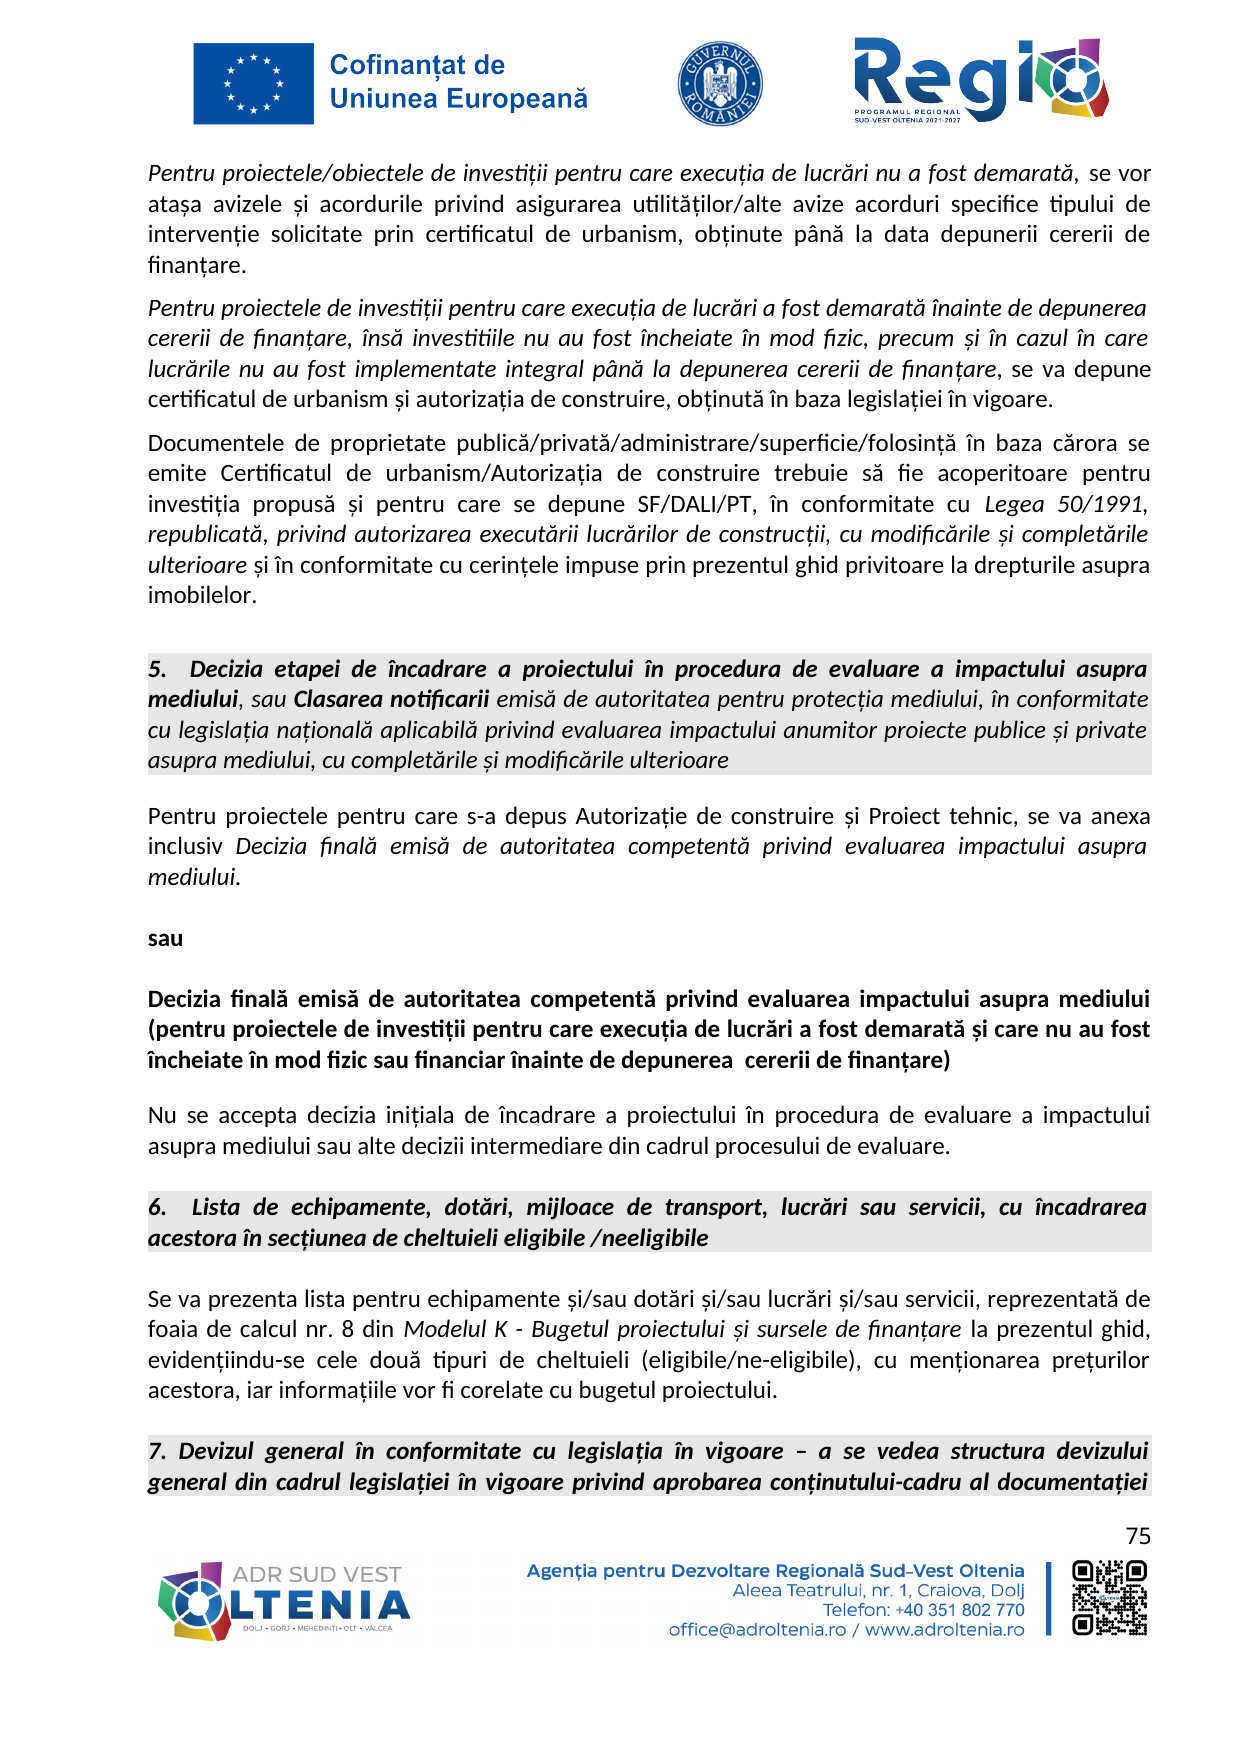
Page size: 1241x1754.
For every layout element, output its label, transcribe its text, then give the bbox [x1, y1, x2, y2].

text Nu se accepta decizia inițiala de încadrare a proiectului în procedura de evaluare a impactului asupra mediului sau alte decizii intermediare din cadrul procesului de evaluare. [148, 1099, 1152, 1161]
picture [188, 38, 590, 128]
text Se va prezenta lista pentru echipamente și/sau dotări și/sau lucrări și/sau servicii, reprezentată de foaia de calcul nr. 8 din Modelul K - Bugetul proiectului și sursele de finanţare la prezentul ghid, evidenţiindu-se cele două tipuri de cheltuieli (eligibile/ne-eligibile), cu menţionarea preţurilor acestora, iar informațiile vor fi corelate cu bugetul proiectului. [148, 1283, 1152, 1405]
text 5. Decizia etapei de încadrare a proiectului în procedura de evaluare a impactului asupra mediului, sau Clasarea notificarii emisă de autoritatea pentru protecția mediului, în conformitate cu legislaţia naţională aplicabilă privind evaluarea impactului anumitor proiecte publice şi private asupra mediului, cu completările şi modificările ulterioare [148, 653, 1152, 775]
text sau [148, 922, 1152, 952]
text Decizia finală emisă de autoritatea competentă privind evaluarea impactului asupra mediului (pentru proiectele de investiţii pentru care execuţia de lucrări a fost demarată și care nu au fost încheiate în mod fizic sau financiar înainte de depunerea cererii de finanțare) [148, 983, 1152, 1074]
text 6. Lista de echipamente, dotări, mijloace de transport, lucrări sau servicii, cu încadrarea acestora în secțiunea de cheltuieli eligibile /neeligibile [148, 1191, 1152, 1252]
text Pentru proiectele/obiectele de investiţii pentru care execuţia de lucrări nu a fost demarată, se vor atașa avizele și acordurile privind asigurarea utilităților/alte avize acorduri specifice tipului de intervenție solicitate prin certificatul de urbanism, obținute până la data depunerii cererii de finanțare. [148, 157, 1152, 279]
picture [674, 39, 768, 128]
text Documentele de proprietate publică/privată/administrare/superficie/folosinţă în baza cărora se emite Certificatul de urbanism/Autorizația de construire trebuie să fie acoperitoare pentru investiția propusă și pentru care se depune SF/DALI/PT, în conformitate cu Legea 50/1991, republicată, privind autorizarea executării lucrărilor de construcții, cu modificările și completările ulterioare și în conformitate cu cerințele impuse prin prezentul ghid privitoare la drepturile asupra imobilelor. [148, 427, 1152, 610]
text Pentru proiectele de investiţii pentru care execuţia de lucrări a fost demarată înainte de depunerea cererii de finanțare, însă investitiile nu au fost încheiate în mod fizic, precum și în cazul în care lucrările nu au fost implementate integral până la depunerea cererii de finanțare, se va depune certificatul de urbanism și autorizaţia de construire, obținută în baza legislației în vigoare. [148, 292, 1152, 414]
picture [852, 36, 1111, 126]
text Pentru proiectele pentru care s-a depus Autorizaţie de construire și Proiect tehnic, se va anexa inclusiv Decizia finală emisă de autoritatea competentă privind evaluarea impactului asupra mediului. [148, 800, 1152, 891]
picture [148, 1551, 1152, 1648]
